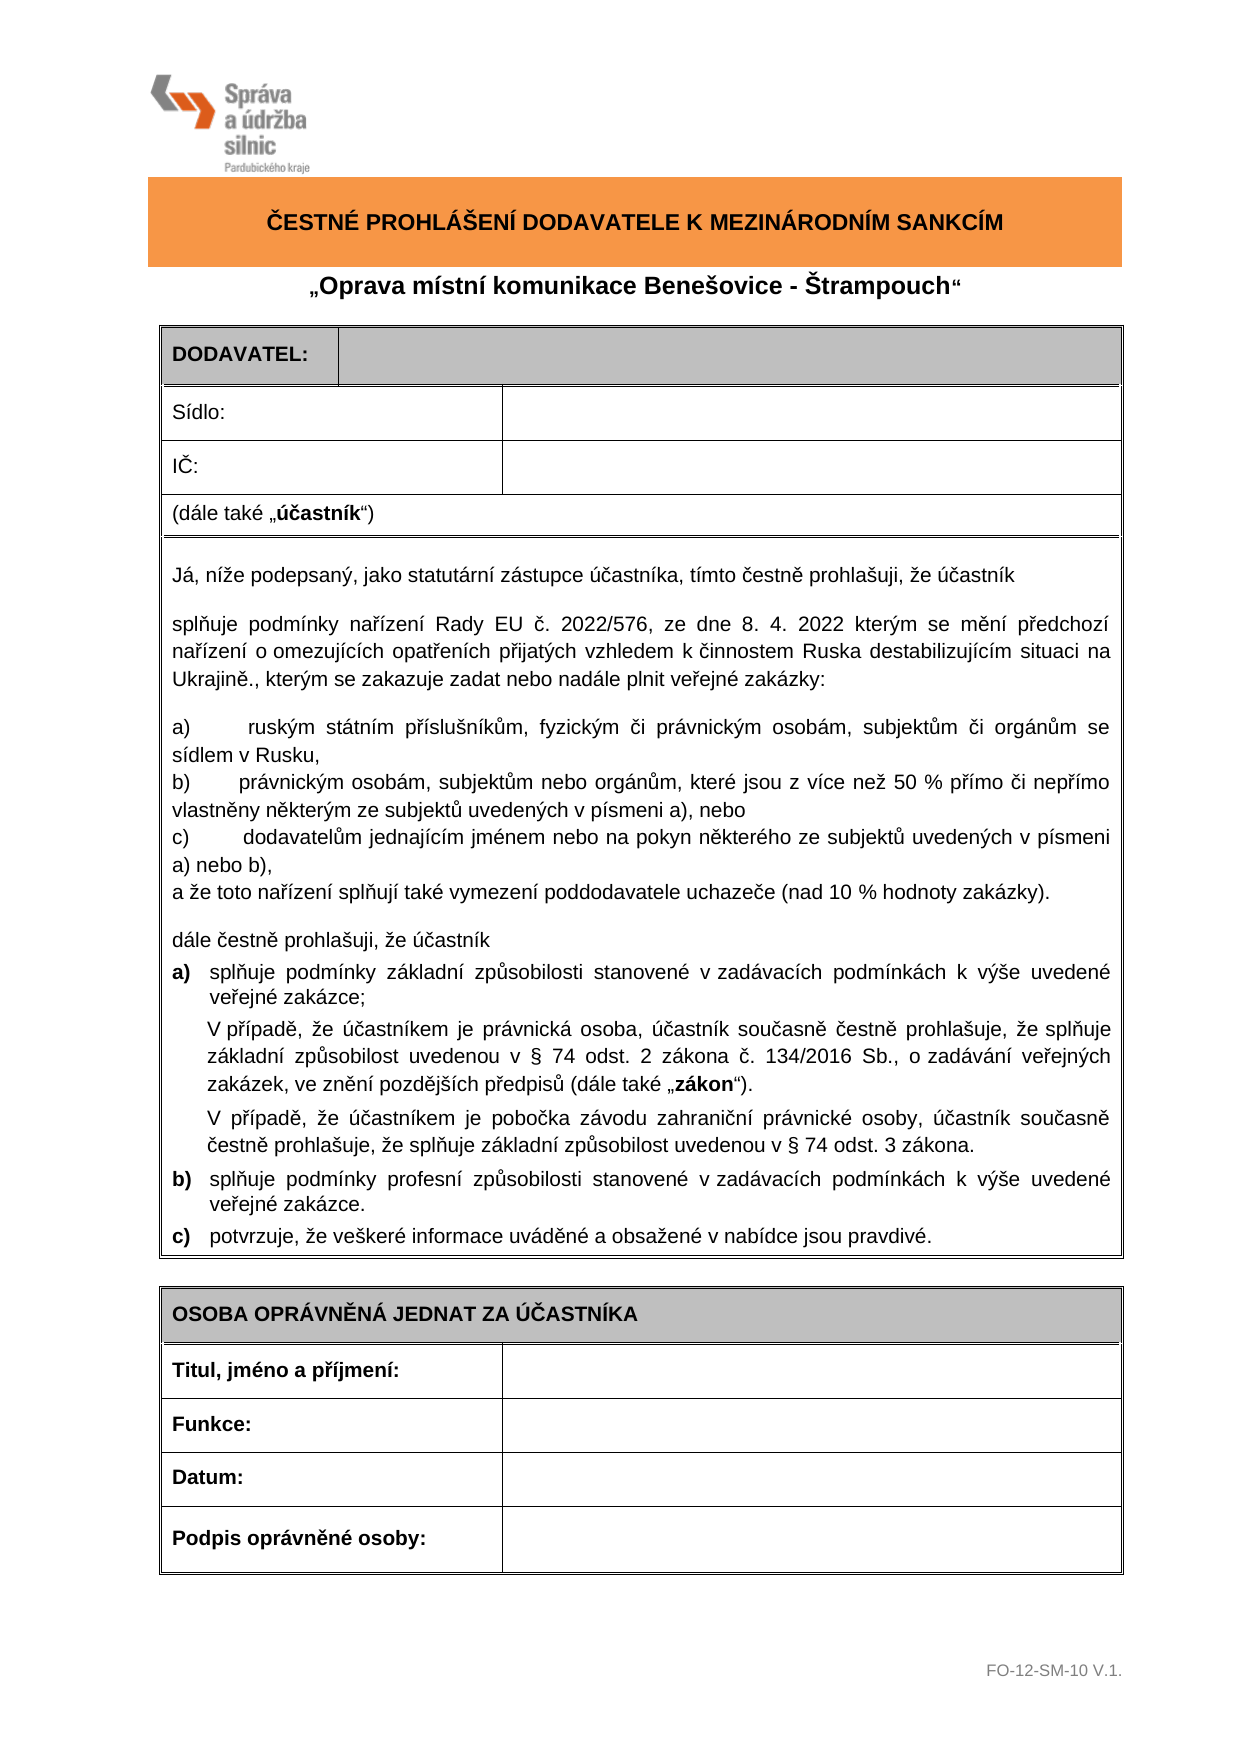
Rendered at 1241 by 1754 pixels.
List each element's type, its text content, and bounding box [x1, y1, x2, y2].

table_cell Datum: [162, 1453, 502, 1506]
table_cell Já, níže podepsaný, jako statutární zástupce účastníka, tímto čestně prohlašuji, že účastník splňuje podmínky nařízení Rady EU č. 2022/576, ze dne 8. 4. 2022 kterým se mění předchozí nařízení o omezujících opatřeních přijatých vzhledem k činnostem Ruska destabilizujícím situaci na Ukrajině., kterým se zakazuje zadat nebo nadále plnit veřejné zakázky: a) ruským státním příslušníkům, fyzickým či právnickým osobám, subjektům či orgánům se sídlem v Rusku, b) právnickým osobám, subjektům nebo orgánům, které jsou z více než 50 % přímo či nepřímo vlastněny některým ze subjektů uvedených v písmeni a), nebo c) dodavatelům jednajícím jménem nebo na pokyn některého ze subjektů uvedených v písmeni a) nebo b), a že toto nařízení splňují také vymezení poddodavatele uchazeče (nad 10 % hodnoty zakázky). dále čestně prohlašuji, že účastník splňuje podmínky základní způsobilosti stanovené v zadávacích podmínkách k výše uvedené veřejné zakázce; V případě, že účastníkem je právnická osoba, účastník současně čestně prohlašuje, že splňuje základní způsobilost uvedenou v § 74 odst. 2 zákona č. 134/2016 Sb., o zadávání veřejných zakázek, ve znění pozdějších předpisů (dále také „zákon“). V případě, že účastníkem je pobočka závodu zahraniční právnické osoby, účastník současně čestně prohlašuje, že splňuje základní způsobilost uvedenou v § 74 odst. 3 zákona. splňuje podmínky profesní způsobilosti stanovené v zadávacích podmínkách k výše uvedené veřejné zakázce. potvrzuje, že veškeré informace uváděné a obsažené v nabídce jsou pravdivé. [161, 535, 1122, 1255]
table_cell Podpis oprávněné osoby: [162, 1507, 502, 1572]
table_cell Titul, jméno a příjmení: [162, 1342, 502, 1398]
table_header osoba oprávněná jednat za účastníka [162, 1289, 1121, 1342]
table_cell [503, 384, 1122, 440]
table_cell [503, 1507, 1121, 1572]
table_cell (dále také „účastník“) [162, 495, 1121, 535]
table_cell Funkce: [162, 1399, 502, 1452]
table_cell [503, 441, 1121, 494]
table_cell [503, 1342, 1121, 1398]
table_cell Sídlo: [161, 384, 502, 440]
table_cell IČ: [162, 441, 502, 494]
text „Oprava místní komunikace Benešovice - Štrampouch“ [148, 271, 1122, 299]
table_header DODAVATEL: [162, 328, 338, 384]
picture [147, 73, 314, 177]
text ČESTNÉ PROHLÁŠENÍ DODAVATELE K MEZINÁRODNÍM SANKCÍM [148, 208, 1122, 235]
table_cell [503, 1453, 1121, 1506]
table_header [339, 328, 1121, 384]
table_cell [503, 1399, 1121, 1452]
